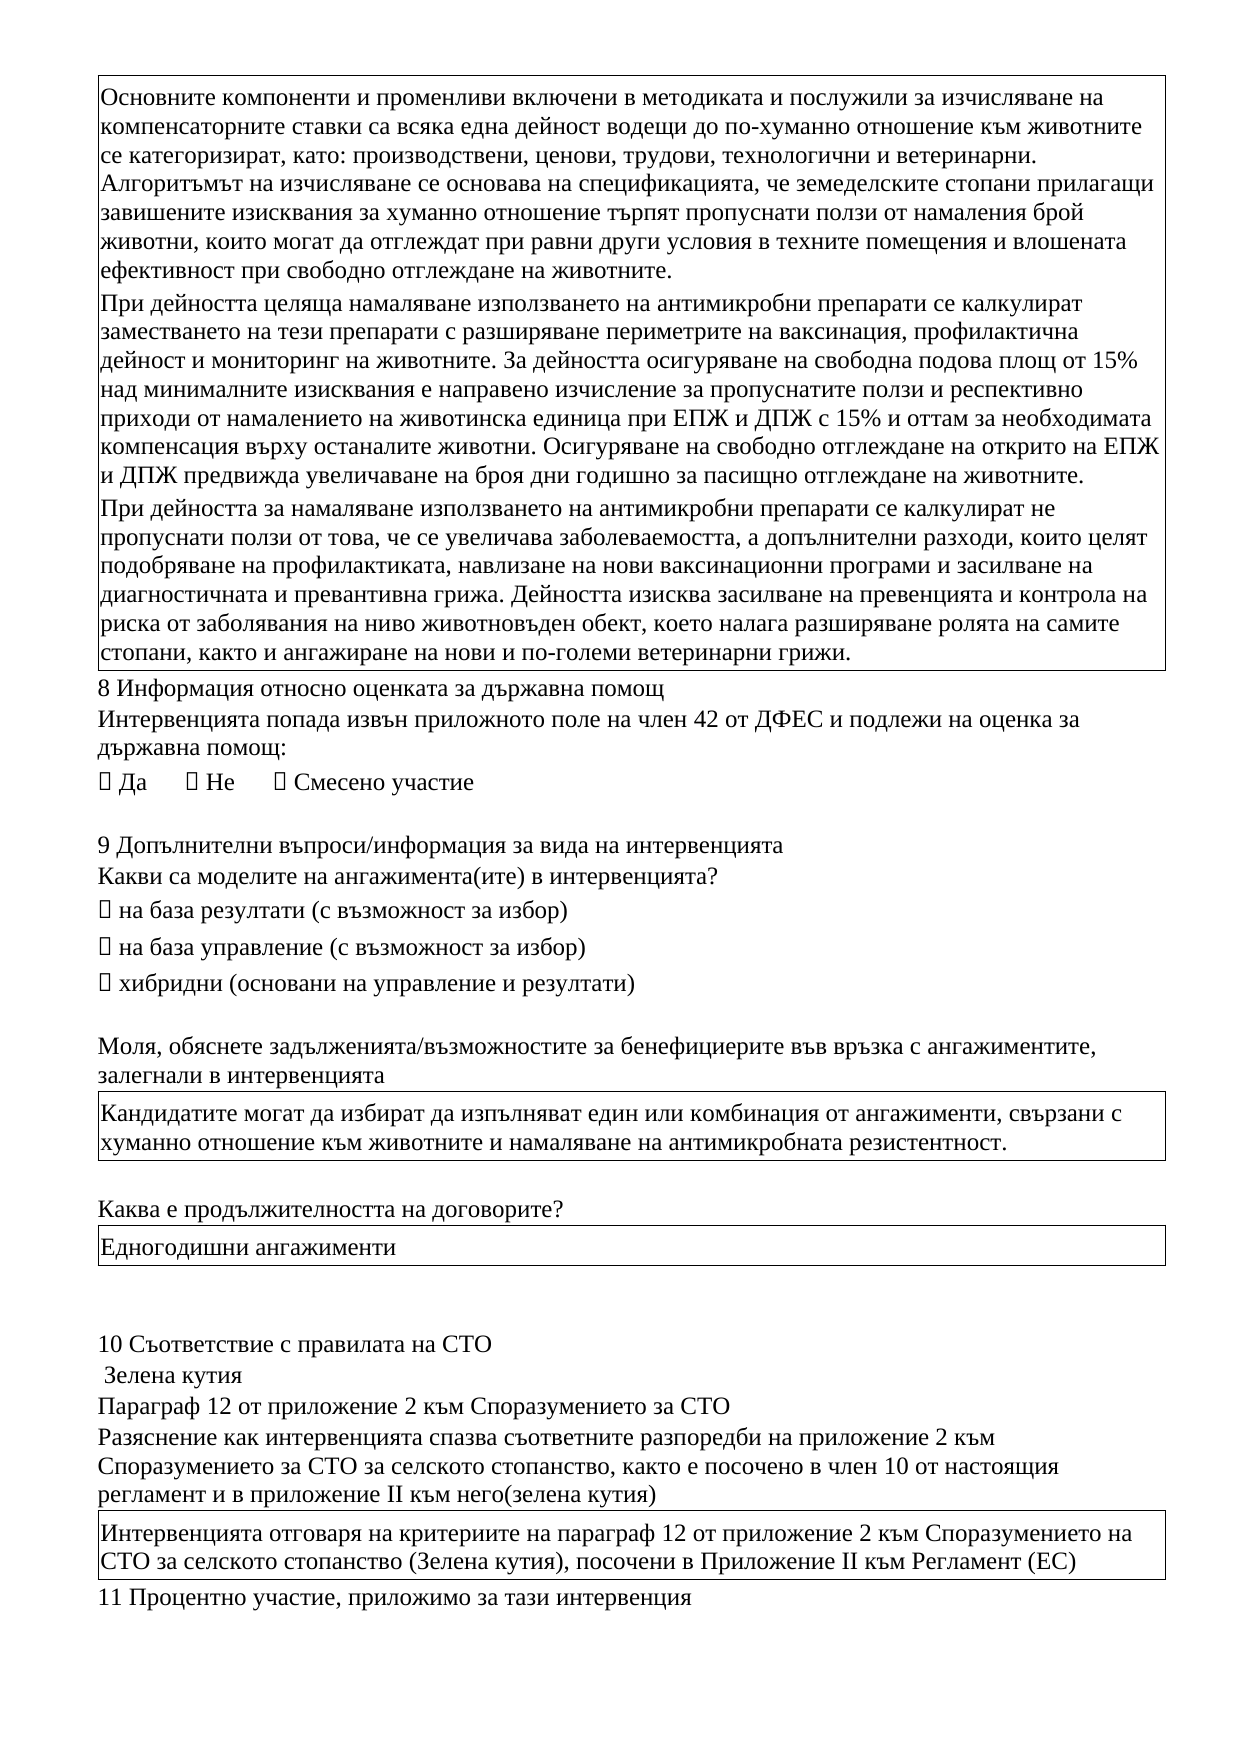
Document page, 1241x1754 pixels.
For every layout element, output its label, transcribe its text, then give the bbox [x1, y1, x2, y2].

text  Да  Не  Смесено участие [97, 763, 1165, 797]
table_header Основните компоненти и променливи включени в методиката и послужили за изчисляване на компенсаторните ставки са всяка една дейност водещи до по-хуманно отношение към животните се категоризират, като: производствени, ценови, трудови, технологични и ветеринарни. Алгоритъмът на изчисляване се основава на спецификацията, че земеделските стопани прилагащи завишените изисквания за хуманно отношение търпят пропуснати ползи от намаления брой животни, които могат да отглеждат при равни други условия в техните помещения и влошената ефективност при свободно отглеждане на животните. При дейността целяща намаляване използването на антимикробни препарати се калкулират заместването на тези препарати с разширяване периметрите на ваксинация, профилактична дейност и мониторинг на животните. За дейността осигуряване на свободна подова площ от 15% над минималните изисквания е направено изчисление за пропуснатите ползи и респективно приходи от намалението на животинска единица при ЕПЖ и ДПЖ с 15% и оттам за необходимата компенсация върху останалите животни. Осигуряване на свободно отглеждане на открито на ЕПЖ и ДПЖ предвижда увеличаване на броя дни годишно за пасищно отглеждане на животните. При дейността за намаляване използването на антимикробни препарати се калкулират не пропуснати ползи от това, че се увеличава заболеваемостта, а допълнителни разходи, които целят подобряване на профилактиката, навлизане на нови ваксинационни програми и засилване на диагностичната и превантивна грижа. Дейността изисква засилване на превенцията и контрола на риска от заболявания на ниво животновъден обект, което налага разширяване ролята на самите стопани, както и ангажиране на нови и по-големи ветеринарни грижи. [99, 76, 1165, 670]
text Каква е продължителността на договорите? [97, 1194, 1165, 1222]
table_header Едногодишни ангажименти [99, 1226, 1165, 1265]
text Моля, обяснете задълженията/възможностите за бенефициерите във връзка с ангажиментите, залегнали в интервенцията [97, 1031, 1165, 1089]
text 8 Информация относно оценката за държавна помощ [97, 673, 1165, 702]
text Какви са моделите на ангажимента(ите) в интервенцията? [97, 861, 1165, 890]
text 9 Допълнителни въпроси/информация за вида на интервенцията [97, 830, 1165, 859]
text Параграф 12 от приложение 2 към Споразумението за СТО [97, 1391, 1165, 1420]
text 10 Съответствие с правилата на СТО [97, 1329, 1165, 1358]
text  на база резултати (с възможност за избор) [97, 892, 1165, 926]
text  хибридни (основани на управление и резултати) [97, 964, 1165, 998]
text Интервенцията попада извън приложното поле на член 42 от ДФЕС и подлежи на оценка за държавна помощ: [97, 704, 1165, 761]
text Разяснение как интервенцията спазва съответните разпоредби на приложение 2 към Споразумението за СТО за селското стопанство, както е посочено в член 10 от настоящия регламент и в приложение II към него(зелена кутия) [97, 1422, 1165, 1508]
table_header Интервенцията отговаря на критериите на параграф 12 от приложение 2 към Споразумението на СТО за селското стопанство (Зелена кутия), посочени в Приложение II към Регламент (ЕС) [99, 1511, 1165, 1579]
text 11 Процентно участие, приложимо за тази интервенция [97, 1582, 1165, 1611]
text Зелена кутия [97, 1360, 1165, 1389]
table_header Кандидатите могат да избират да изпълняват един или комбинация от ангажименти, свързани с хуманно отношение към животните и намаляване на антимикробната резистентност. [99, 1092, 1165, 1160]
text  на база управление (с възможност за избор) [97, 928, 1165, 962]
